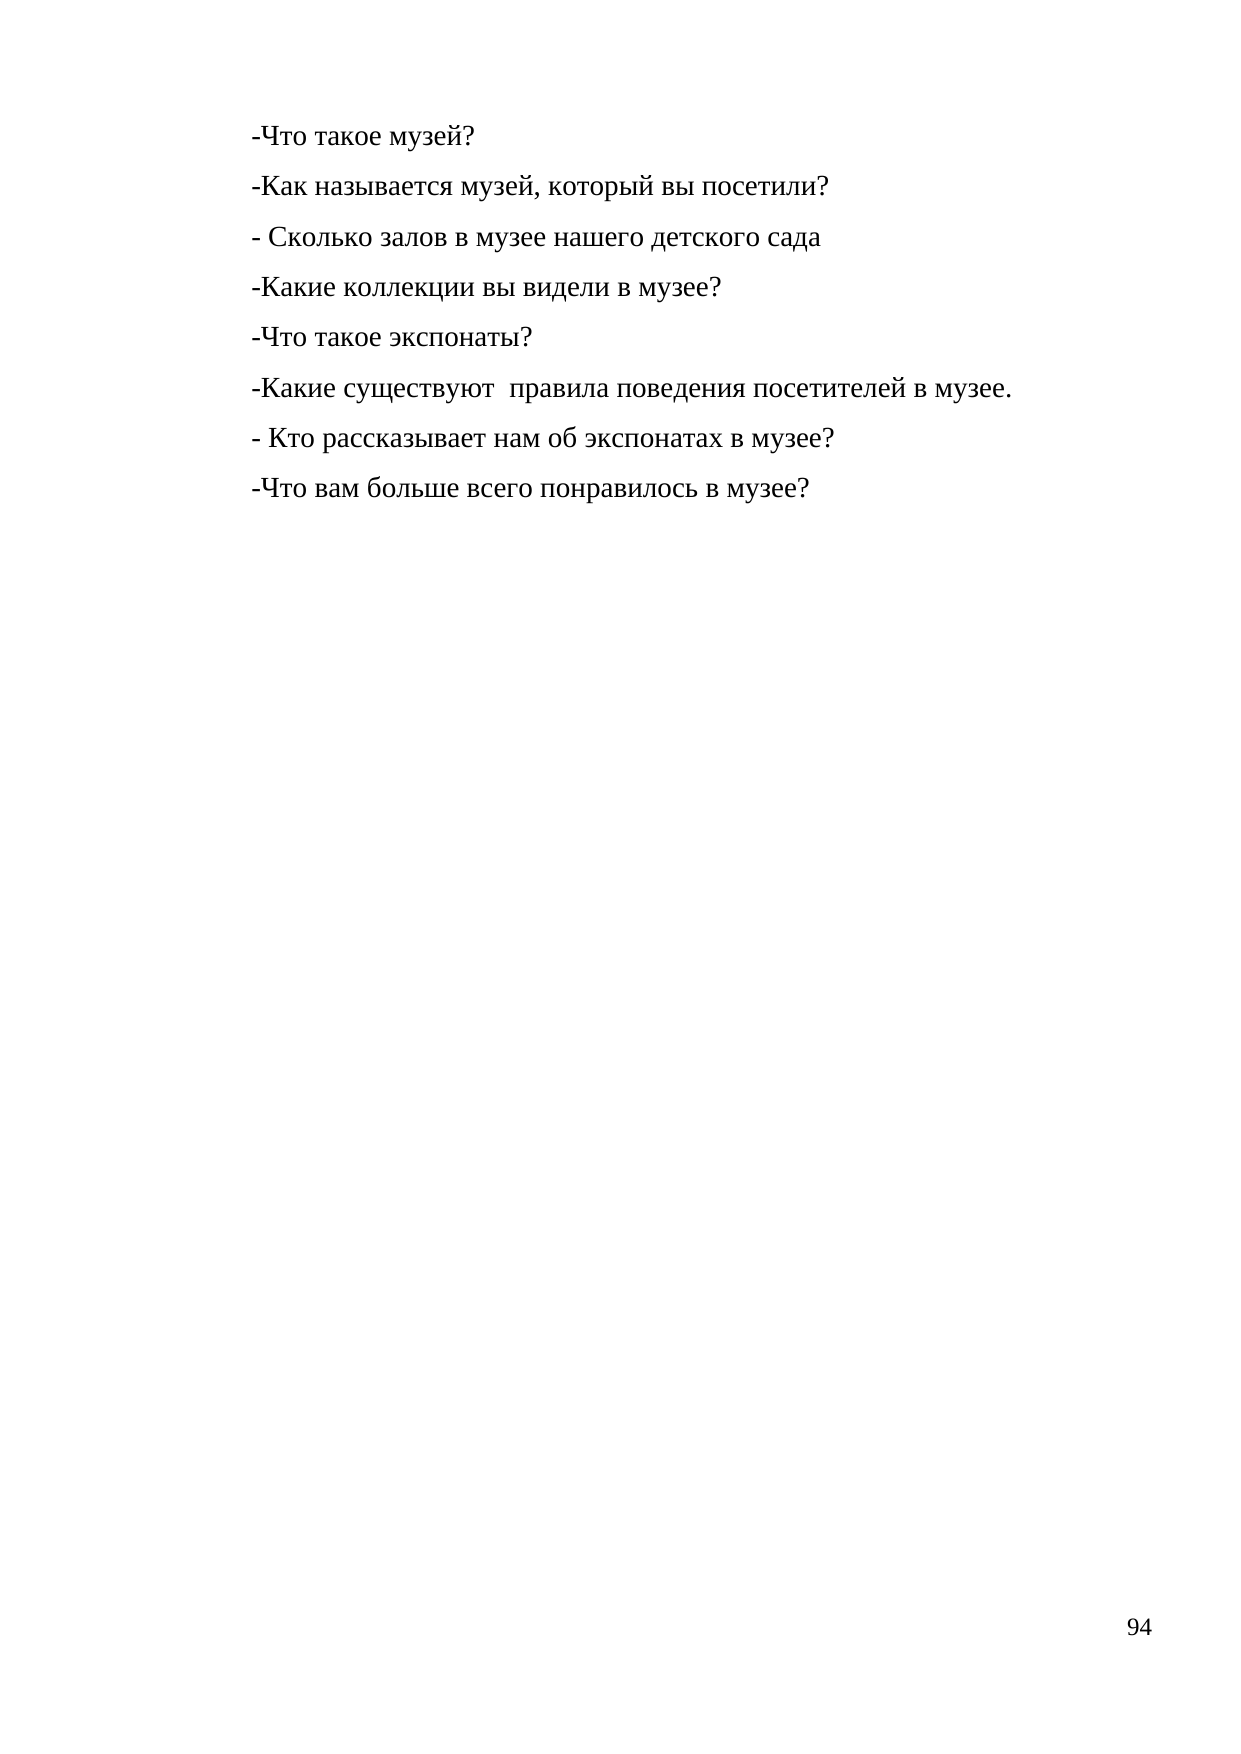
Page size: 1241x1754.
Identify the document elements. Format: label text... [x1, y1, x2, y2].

text - Кто рассказывает нам об экспонатах в музее? [177, 420, 1152, 453]
text -Как называется музей, который вы посетили? [177, 168, 1152, 202]
text -Что такое музей? [177, 118, 1152, 152]
text -Какие коллекции вы видели в музее? [177, 269, 1152, 303]
text - Сколько залов в музее нашего детского сада [177, 219, 1152, 252]
text -Какие существуют правила поведения посетителей в музее. [177, 370, 1152, 403]
text -Что вам больше всего понравилось в музее? [177, 470, 1152, 504]
text -Что такое экспонаты? [177, 319, 1152, 353]
